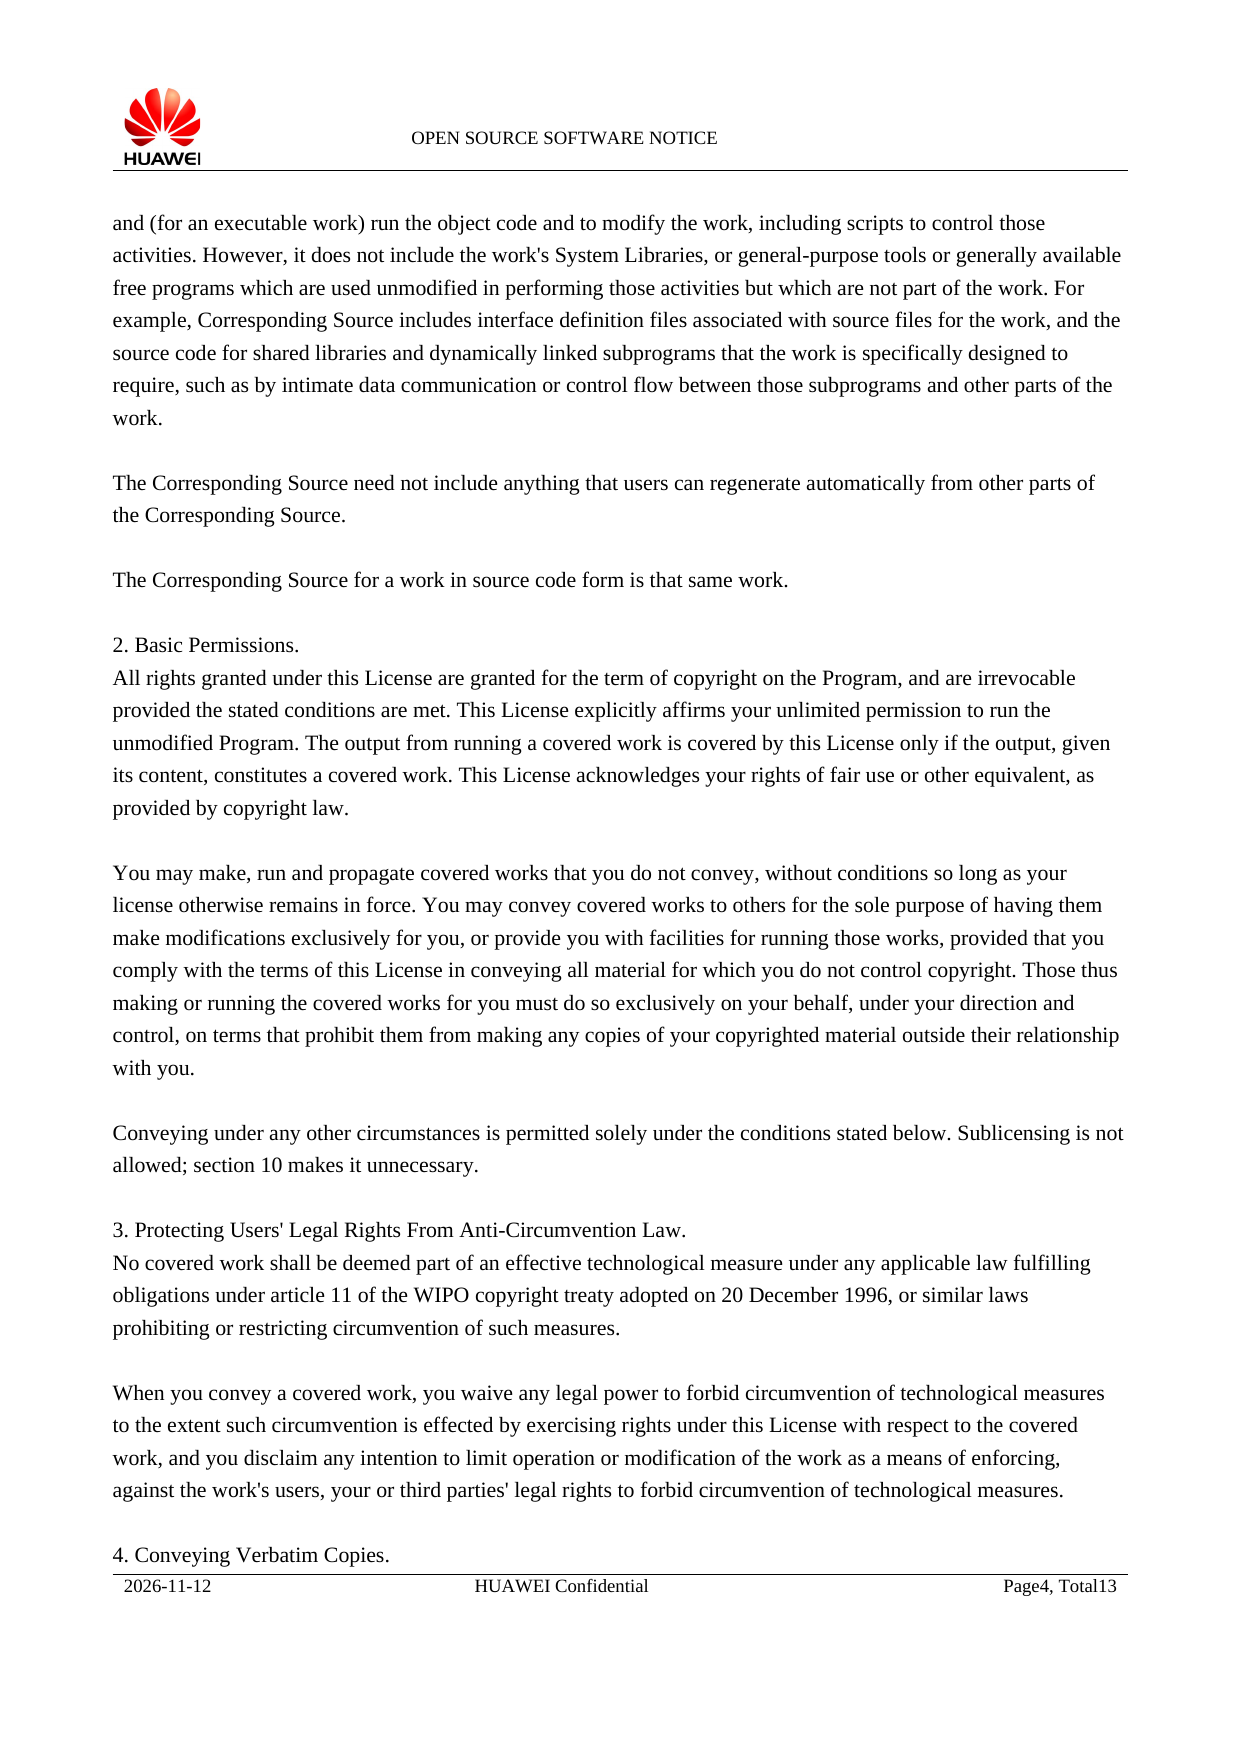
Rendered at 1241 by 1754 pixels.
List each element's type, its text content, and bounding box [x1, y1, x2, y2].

picture [124, 88, 201, 165]
